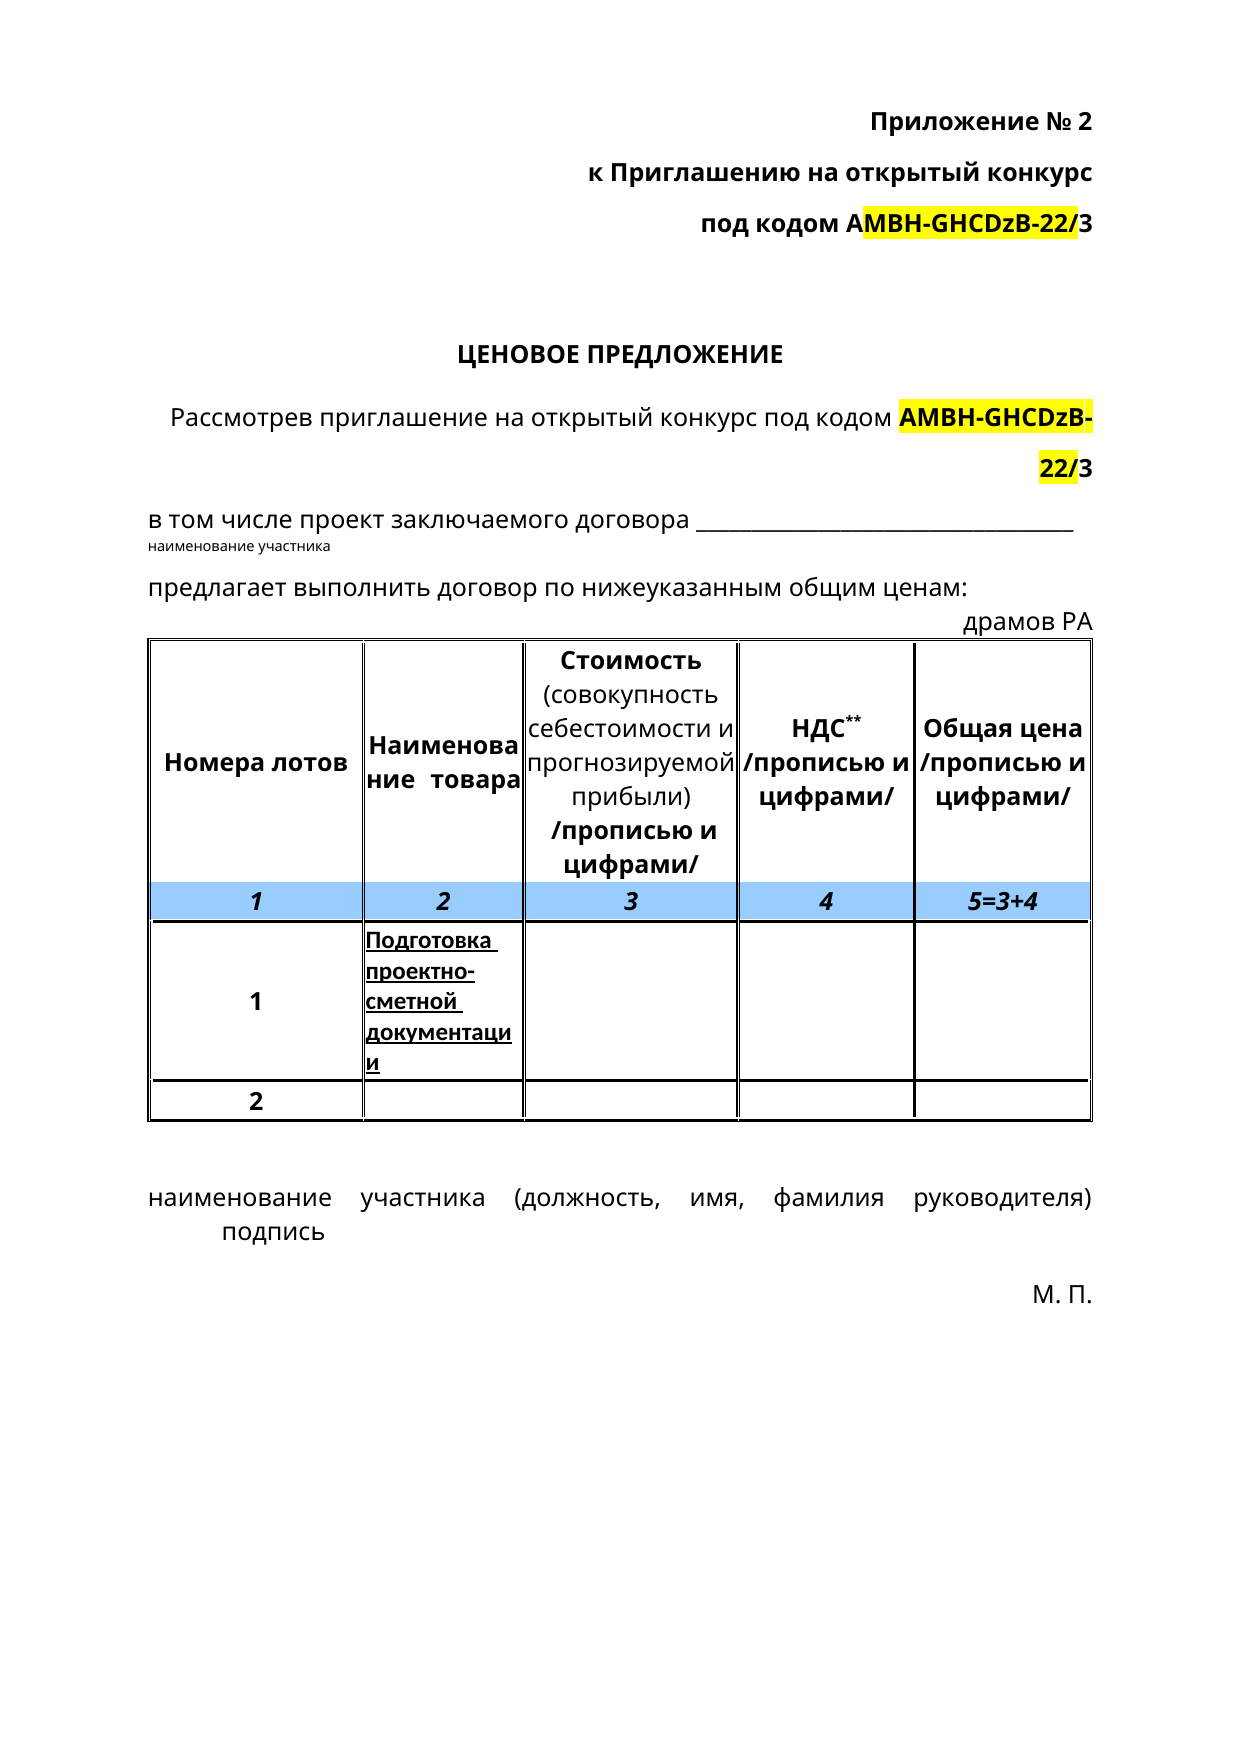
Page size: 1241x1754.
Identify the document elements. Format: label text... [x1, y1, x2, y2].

table_cell [738, 1081, 914, 1119]
table_cell 2 [365, 882, 522, 919]
table_cell [916, 920, 1091, 1078]
table_cell 1 [151, 882, 362, 919]
table_header Стоимость (совокупность себестоимости и прогнозируемой прибыли) /прописью и цифрами/ [524, 641, 738, 882]
table_cell 4 [740, 882, 913, 919]
text наименование участника (должность, имя, фамилия руководителя) подпись [148, 1179, 1092, 1248]
text Рассмотрев приглашение на открытый конкурс под кодом AMBH-GHCDzB-22/3 [148, 399, 1092, 484]
table_cell 2 [149, 1079, 363, 1119]
text наименование участника [148, 535, 1092, 569]
table_cell [363, 1081, 524, 1119]
table_header Наименование товара [363, 641, 524, 882]
text ЦЕНОВОЕ ПРЕДЛОЖЕНИЕ [148, 336, 1092, 370]
table_cell [915, 1079, 1091, 1119]
text предлагает выполнить договор по нижеуказанным общим ценам: [148, 569, 1092, 603]
text к Приглашению на открытый конкурс под кодом AMBH-GHCDzB-22/3 [148, 154, 1092, 239]
text драмов РА [148, 603, 1092, 637]
table_cell [740, 923, 913, 1078]
table_cell 5=3+4 [916, 882, 1090, 919]
table_header Общая цена /прописью и цифрами/ [915, 641, 1090, 882]
text М. П. [148, 1276, 1092, 1311]
table_cell 3 [526, 882, 736, 919]
table_cell Подготовка проектно-сметной документации [365, 923, 522, 1078]
text в том числе проект заключаемого договора __________________________________ [148, 501, 1092, 535]
table_cell [524, 1081, 738, 1119]
table_header Номера лотов [151, 641, 363, 882]
table_cell [526, 923, 736, 1078]
text Приложение № 2 [148, 103, 1092, 137]
table_cell 1 [149, 920, 362, 1078]
table_header НДС** /прописью и цифрами/ [738, 641, 914, 882]
